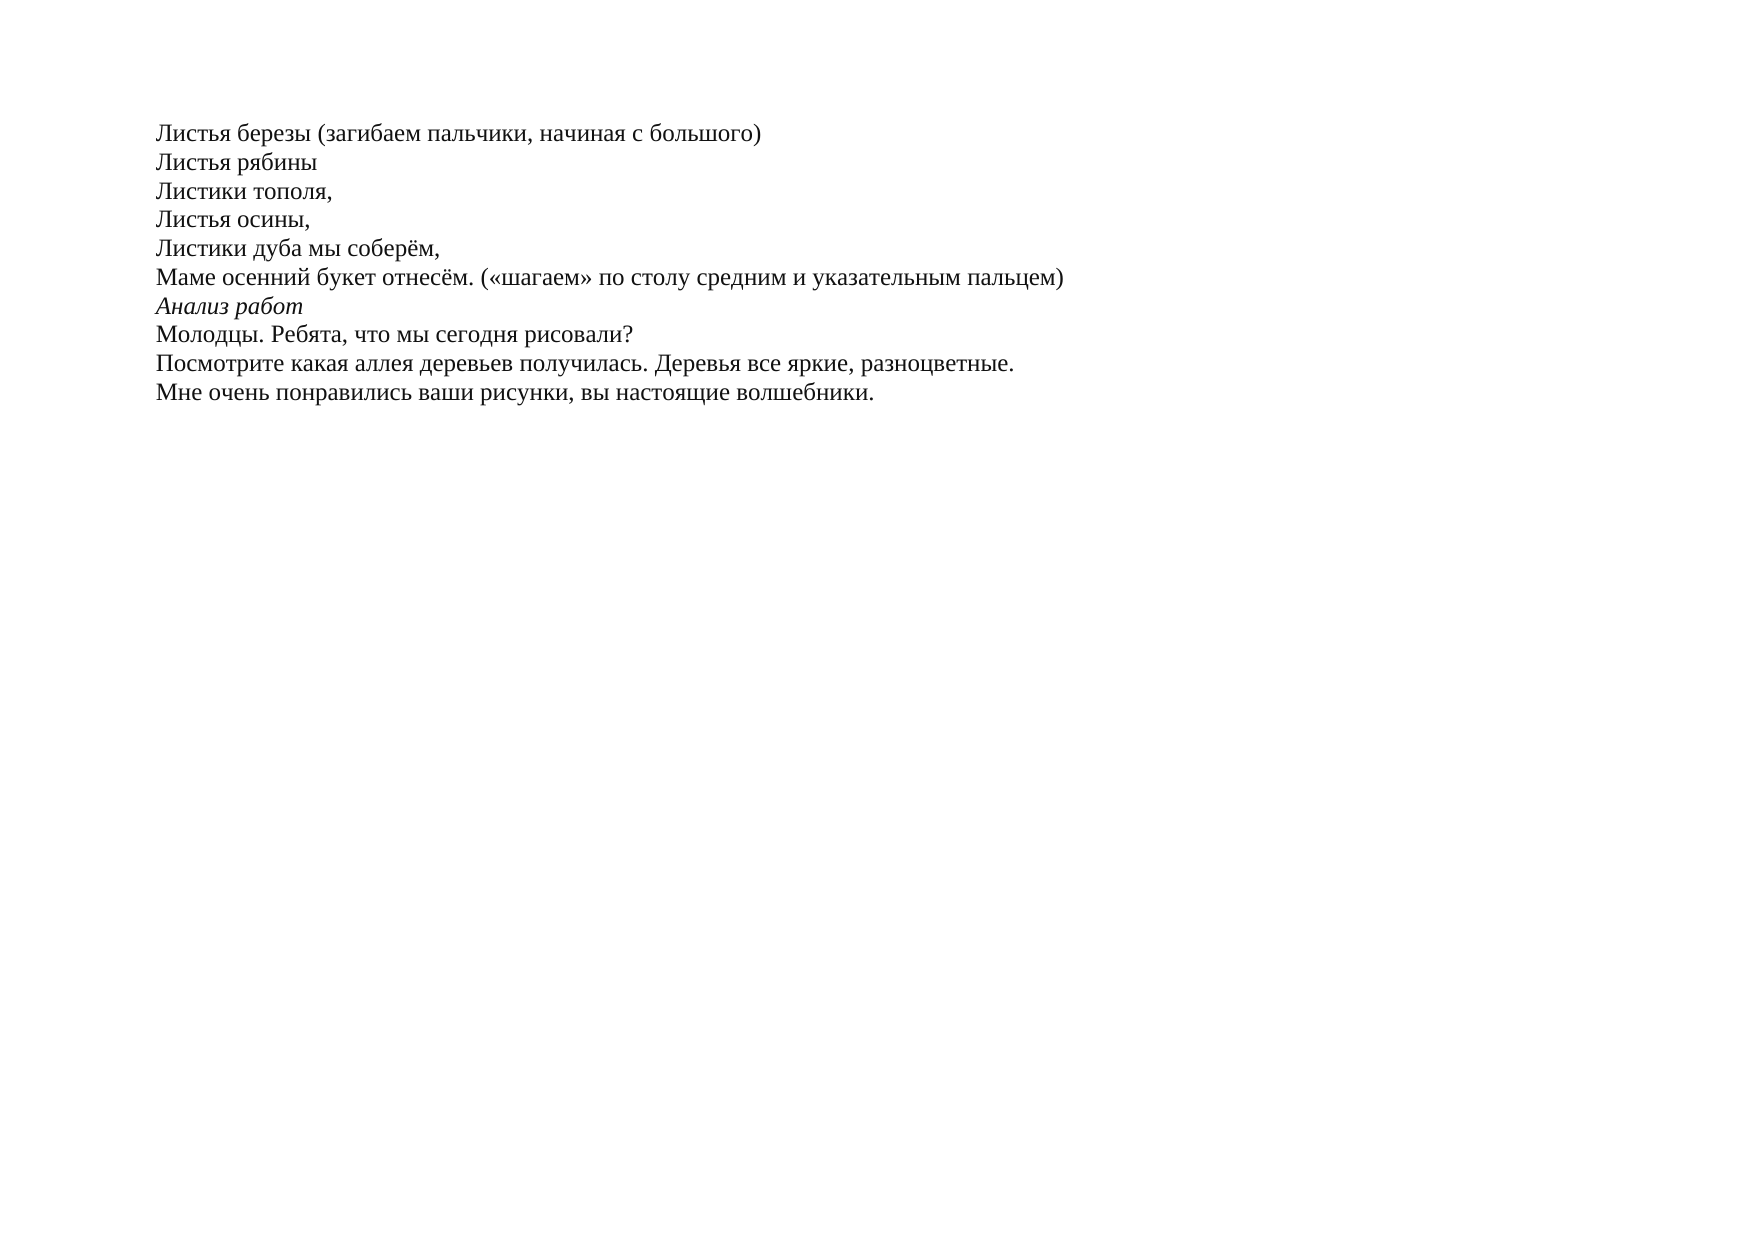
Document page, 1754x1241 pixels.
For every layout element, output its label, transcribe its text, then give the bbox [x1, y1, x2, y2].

text Молодцы. Ребята, что мы сегодня рисовали? [118, 319, 1636, 348]
text Анализ работ [118, 291, 1636, 319]
text Маме осенний букет отнесём. («шагаем» по столу средним и указательным пальцем) [118, 262, 1636, 291]
text Листья березы (загибаем пальчики, начиная с большого) [118, 118, 1636, 147]
text Мне очень понравились ваши рисунки, вы настоящие волшебники. [118, 377, 1636, 406]
text Листья осины, [118, 204, 1636, 233]
text Листики тополя, [118, 176, 1636, 204]
text Посмотрите какая аллея деревьев получилась. Деревья все яркие, разноцветные. [118, 348, 1636, 377]
text Листики дуба мы соберём, [118, 233, 1636, 262]
text Листья рябины [118, 147, 1636, 176]
